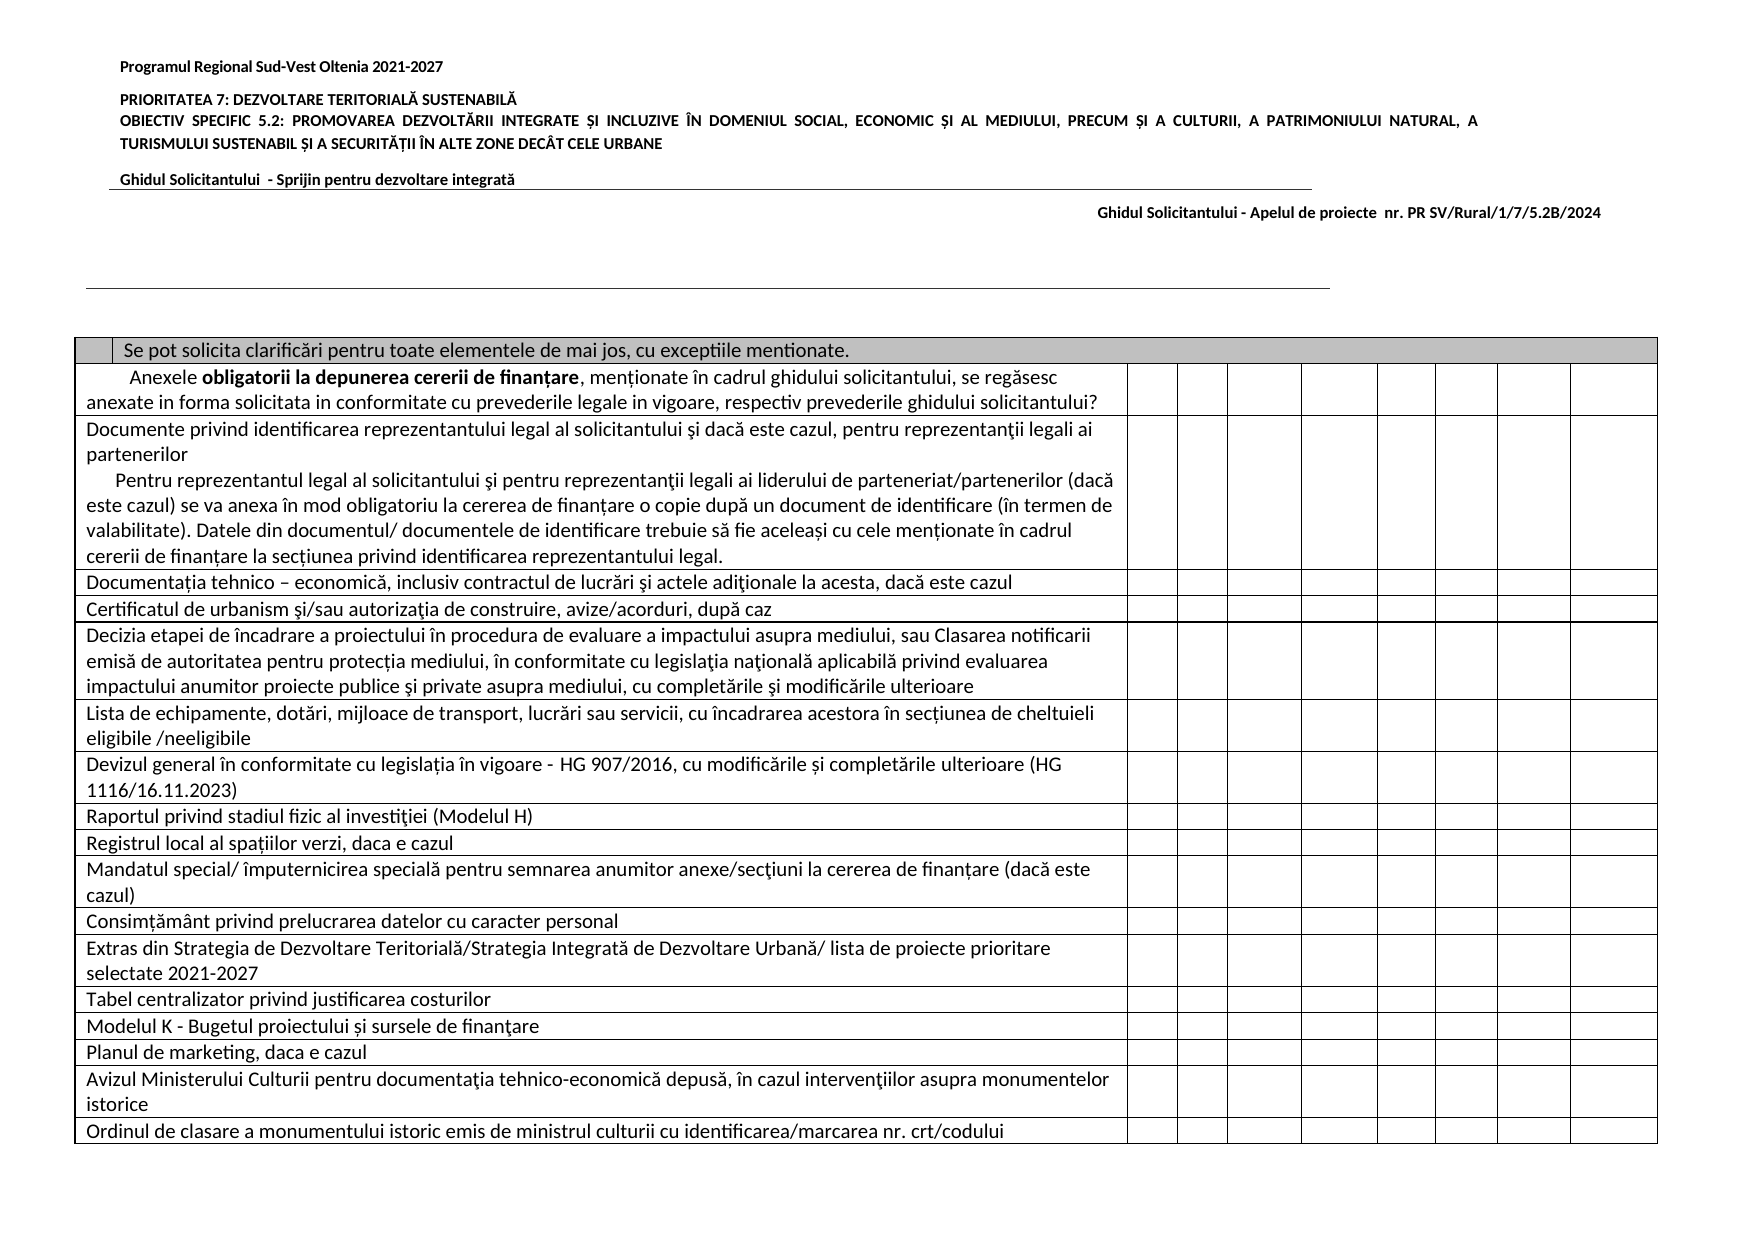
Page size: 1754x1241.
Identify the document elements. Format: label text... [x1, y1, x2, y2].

table_cell [1378, 1040, 1435, 1065]
table_cell [1128, 570, 1177, 595]
table_cell Avizul Ministerului Culturii pentru documentaţia tehnico-economică depusă, în cazul intervenţiilor asupra monumentelor istorice [76, 1066, 1127, 1117]
table_cell [1178, 1066, 1227, 1117]
table_cell [1178, 856, 1227, 907]
table_cell [1302, 830, 1377, 855]
table_cell [1498, 1013, 1570, 1038]
table_cell [1128, 752, 1177, 802]
table_cell [1498, 935, 1570, 986]
table_cell [1498, 1118, 1570, 1143]
table_cell [1571, 830, 1657, 855]
table_cell Anexele obligatorii la depunerea cererii de finanțare, menționate în cadrul ghidului solicitantului, se regăsesc anexate in forma solicitata in conformitate cu prevederile legale in vigoare, respectiv prevederile ghidului solicitantului? [76, 364, 1127, 415]
table_cell [1378, 416, 1435, 568]
table_cell [1498, 752, 1570, 802]
table_cell [1302, 856, 1377, 907]
table_cell [1228, 752, 1301, 802]
table_cell [1571, 364, 1657, 415]
table_cell [1498, 987, 1570, 1012]
table_cell [1571, 856, 1657, 907]
table_cell [1378, 908, 1435, 934]
table_cell [1128, 364, 1177, 415]
table_cell [1228, 830, 1301, 855]
table_cell [1378, 935, 1435, 986]
table_cell [1128, 1040, 1177, 1065]
table_cell [1178, 1013, 1227, 1038]
table_cell [1436, 908, 1497, 934]
table_cell [1498, 804, 1570, 829]
table_cell [1378, 364, 1435, 415]
table_cell [1571, 1013, 1657, 1038]
table_cell [1498, 570, 1570, 595]
table_cell [1228, 1066, 1301, 1117]
table_cell Raportul privind stadiul fizic al investiţiei (Modelul [76, 804, 1127, 829]
table_cell Documente privind identificarea reprezentantului legal al solicitantului şi dacă este cazul, pentru reprezentanţii legali ai partenerilor Pentru reprezentantul legal al solicitantului şi pentru reprezentanţii legali ai liderului de parteneriat/partenerilor (dacă este cazul) se va anexa în mod obligatoriu la cererea de finanțare o copie după un document de identificare (în termen de valabilitate). Datele din documentul/ documentele de identificare trebuie să fie aceleași cu cele menționate în cadrul cererii de finanțare la secțiunea privind identificarea reprezentantului legal. [76, 416, 1127, 568]
table_cell [1378, 1066, 1435, 1117]
table_cell [1228, 1013, 1301, 1038]
table_cell [1302, 623, 1377, 699]
table_cell [1436, 364, 1497, 415]
table_cell [1302, 1066, 1377, 1117]
table_cell [1302, 570, 1377, 595]
table_cell [1178, 570, 1227, 595]
table_cell [1302, 364, 1377, 415]
table_cell [1571, 752, 1657, 802]
table_cell [1302, 804, 1377, 829]
table_cell [1378, 1118, 1435, 1143]
table_cell [1128, 804, 1177, 829]
table_cell Devizul general în conformitate cu legislația în vigoare - HG 907/2016, cu modificările și completările ulterioare (HG 1116/16.11.2023) [76, 752, 1127, 802]
table_cell [1571, 623, 1657, 699]
table_cell [1228, 416, 1301, 568]
table_cell [1178, 623, 1227, 699]
table_cell [1498, 830, 1570, 855]
table_cell [1436, 570, 1497, 595]
table_cell [1178, 804, 1227, 829]
table_cell [1228, 987, 1301, 1012]
table_cell [1498, 596, 1570, 621]
table_cell [1498, 700, 1570, 751]
table_cell [1436, 1066, 1497, 1117]
table_cell [1302, 935, 1377, 986]
table_cell Registrul local al spațiilor verzi, daca e cazul [76, 830, 1127, 855]
table_cell [1178, 830, 1227, 855]
table_cell [1571, 1040, 1657, 1065]
table_cell [1302, 1118, 1377, 1143]
table_cell [1302, 596, 1377, 621]
table_cell [1436, 804, 1497, 829]
table_cell [1302, 987, 1377, 1012]
table_cell [1436, 752, 1497, 802]
table_cell [1178, 1040, 1227, 1065]
table_cell [1178, 752, 1227, 802]
table_cell [1178, 596, 1227, 621]
table_cell [1571, 804, 1657, 829]
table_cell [76, 1118, 1127, 1143]
table_cell [1378, 1013, 1435, 1038]
table_cell [1571, 570, 1657, 595]
table_cell [1128, 908, 1177, 934]
table_cell [1128, 830, 1177, 855]
table_cell [76, 338, 112, 363]
table_cell [1128, 700, 1177, 751]
table_cell [1228, 364, 1301, 415]
table_cell [1128, 935, 1177, 986]
table_cell [1436, 1013, 1497, 1038]
table_cell [1228, 1040, 1301, 1065]
table_cell [1128, 856, 1177, 907]
table_cell [1436, 935, 1497, 986]
table_cell [1302, 700, 1377, 751]
table_cell Modelul K - Bugetul proiectului și sursele de finanţare [76, 1013, 1127, 1038]
table_cell [1128, 623, 1177, 699]
table_cell Documentația tehnico – economică, inclusiv contractul de lucrări şi actele adiţionale la acesta, dacă este cazul [76, 570, 1127, 595]
table_cell [1571, 908, 1657, 934]
table_cell [1378, 830, 1435, 855]
table_cell [1378, 752, 1435, 802]
table_cell [1178, 987, 1227, 1012]
table_cell [1302, 416, 1377, 568]
table_cell Lista de echipamente, dotări, mijloace de transport, lucrări sau servicii, cu încadrarea acestora în secțiunea de cheltuieli eligibile /neeligibile [76, 700, 1127, 751]
table_cell [1128, 987, 1177, 1012]
table_cell [1378, 804, 1435, 829]
table_cell [1228, 700, 1301, 751]
table_cell [1378, 856, 1435, 907]
table_cell [1498, 623, 1570, 699]
table_cell [1571, 935, 1657, 986]
table_cell [1302, 752, 1377, 802]
table_cell Tabel centralizator privind justificarea costurilor [76, 987, 1127, 1012]
table_cell [1128, 1118, 1177, 1143]
table_cell [1228, 570, 1301, 595]
table_cell [1228, 1118, 1301, 1143]
table_cell [1128, 596, 1177, 621]
table_cell [1228, 804, 1301, 829]
table_cell [1436, 1040, 1497, 1065]
table_cell Decizia etapei de încadrare a proiectului în procedura de evaluare a impactului asupra mediului, sau Clasarea notificarii emisă de autoritatea pentru protecția mediului, în conformitate cu legislaţia naţională aplicabilă privind evaluarea impactului anumitor proiecte publice şi private asupra mediului, cu completările şi modificările ulterioare [76, 623, 1127, 699]
table_cell [1228, 935, 1301, 986]
table_cell Extras din Strategia de Dezvoltare Teritorială/Strategia Integrată de Dezvoltare Urbană/ lista de proiecte prioritare selectate 2021-2027 [76, 935, 1127, 986]
table_cell [1498, 856, 1570, 907]
table_cell [1436, 856, 1497, 907]
table_cell [1228, 623, 1301, 699]
table_cell [1178, 908, 1227, 934]
table_cell Certificatul de urbanism şi/sau autorizaţia de construire, avize/acorduri, după caz [76, 596, 1127, 621]
table_cell [1498, 908, 1570, 934]
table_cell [113, 338, 1657, 363]
table_cell [1228, 596, 1301, 621]
table_cell [1571, 416, 1657, 568]
table_cell [1436, 1118, 1497, 1143]
table_cell [1436, 623, 1497, 699]
table_cell [1228, 908, 1301, 934]
table_cell Consimțământ privind prelucrarea datelor cu caracter personal [76, 908, 1127, 934]
table_cell [1302, 908, 1377, 934]
table_cell [1378, 987, 1435, 1012]
table_cell [1128, 416, 1177, 568]
table_cell Mandatul special/ împuternicirea specială pentru semnarea anumitor anexe/secţiuni la cererea de finanțare (dacă este cazul) [76, 856, 1127, 907]
table_cell [1498, 1040, 1570, 1065]
table_cell [1571, 1066, 1657, 1117]
table_cell [1436, 596, 1497, 621]
table_cell [1178, 364, 1227, 415]
table_cell [1571, 987, 1657, 1012]
table_cell Planul de marketing, daca e cazul [76, 1040, 1127, 1065]
table_cell [1178, 700, 1227, 751]
table_cell [1178, 935, 1227, 986]
table_cell [1498, 364, 1570, 415]
table_cell [1498, 1066, 1570, 1117]
table_cell [1378, 623, 1435, 699]
table_cell [1571, 596, 1657, 621]
table_cell [1571, 700, 1657, 751]
table_cell [1178, 1118, 1227, 1143]
table_cell [1436, 700, 1497, 751]
table_cell [1128, 1066, 1177, 1117]
table_cell [1436, 416, 1497, 568]
table_cell [1378, 700, 1435, 751]
table_cell [1498, 416, 1570, 568]
table_cell [1128, 1013, 1177, 1038]
table_cell [1178, 416, 1227, 568]
table_cell [1228, 856, 1301, 907]
table_cell [1378, 570, 1435, 595]
table_cell [1302, 1013, 1377, 1038]
table_cell [1436, 830, 1497, 855]
table_cell [1571, 1118, 1657, 1143]
table_cell [1378, 596, 1435, 621]
table_cell [1436, 987, 1497, 1012]
table_cell [1302, 1040, 1377, 1065]
